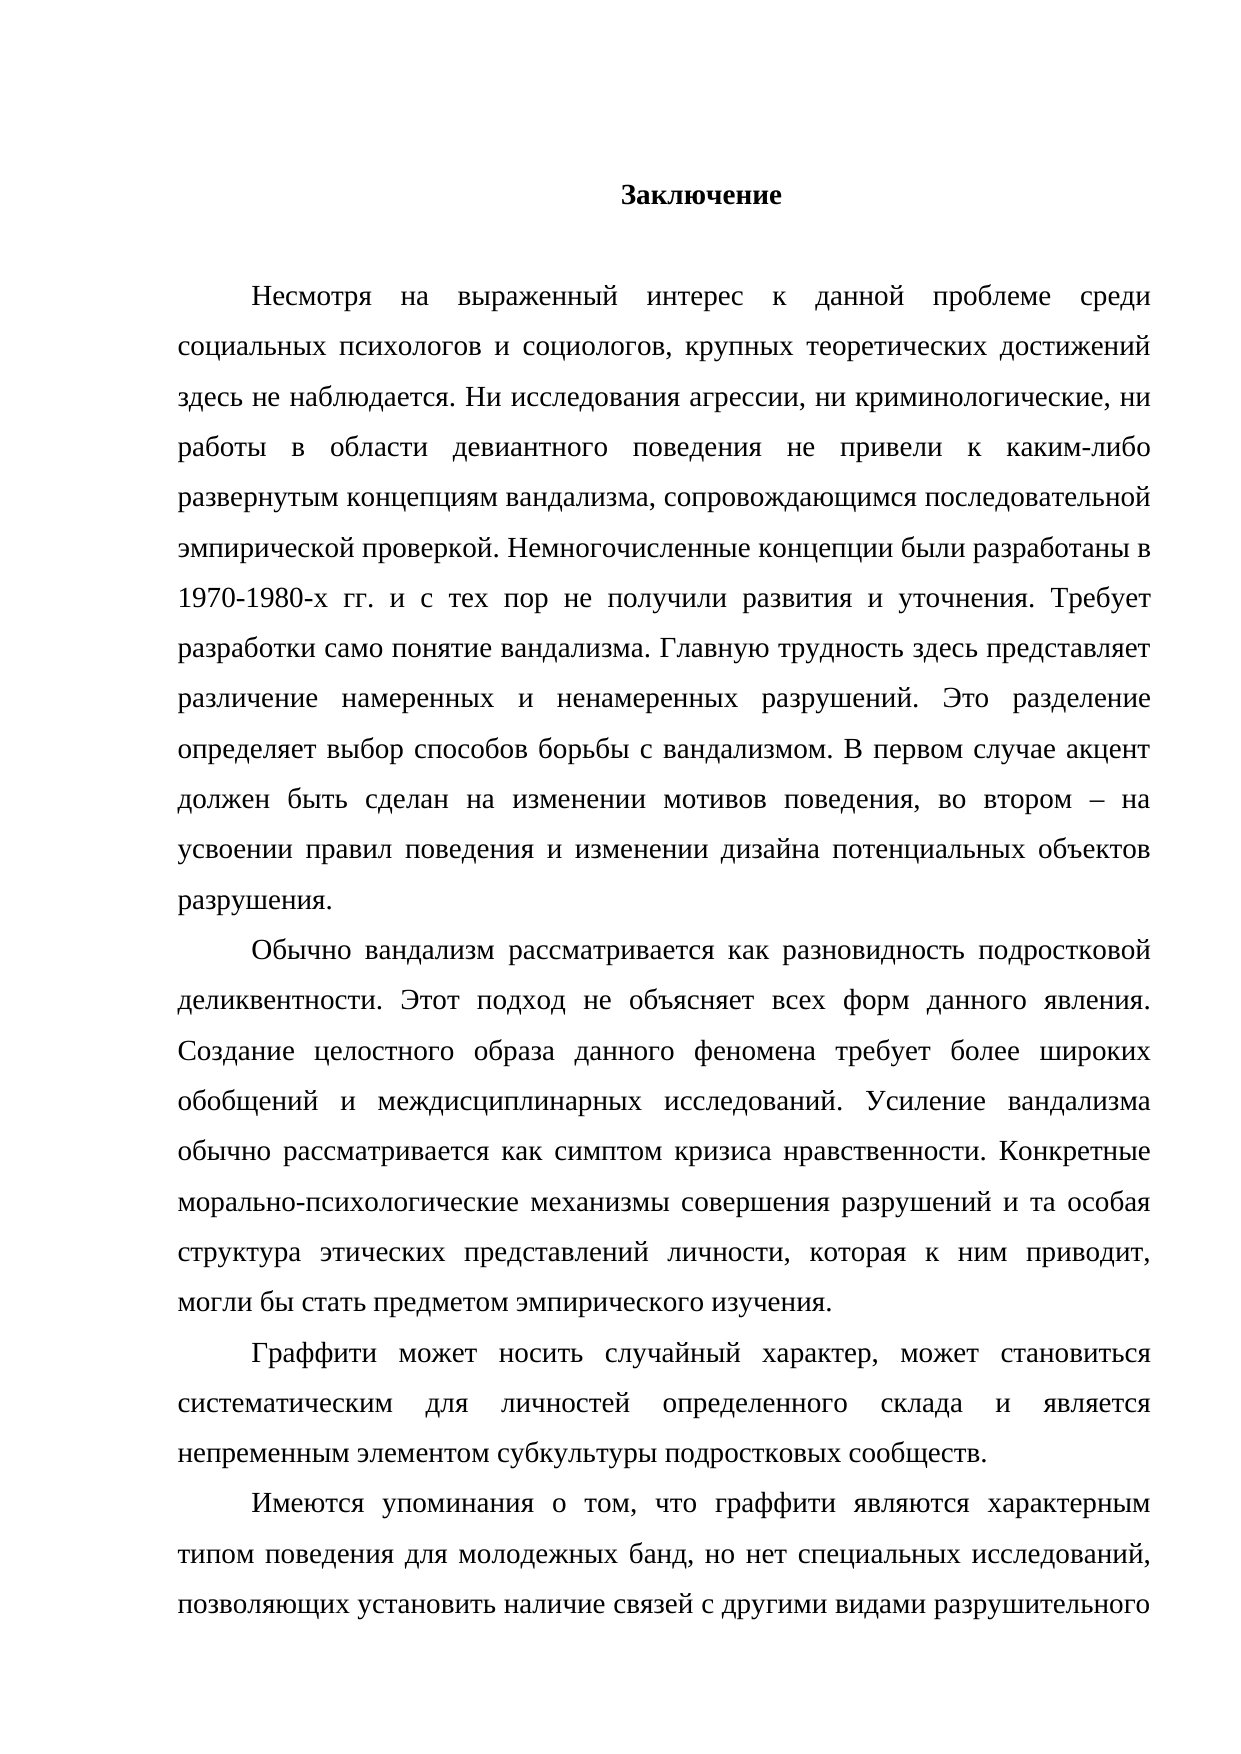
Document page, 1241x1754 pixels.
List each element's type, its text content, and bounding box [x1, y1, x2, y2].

text Обычно вандализм рассматривается как разновидность подростковой деликвентности. Этот подход не объясняет всех форм данного явления. Создание целостного образа данного феномена требует более широких обобщений и междисциплинарных исследований. Усиление вандализма обычно рассматривается как симптом кризиса нравственности. Конкретные морально-психологические механизмы совершения разрушений и та особая структура этических представлений личности, которая к ним приводит, могли бы стать предметом эмпирического изучения. [177, 932, 1152, 1318]
text Несмотря на выраженный интерес к данной проблеме среди социальных психологов и социологов, крупных теоретических достижений здесь не наблюдается. Ни исследования агрессии, ни криминологические, ни работы в области девиантного поведения не привели к каким-либо развернутым концепциям вандализма, сопровождающимся последовательной эмпирической проверкой. Немногочисленные концепции были разработаны в 1970-1980-х гг. и с тех пор не получили развития и уточнения. Требует разработки само понятие вандализма. Главную трудность здесь представляет различение намеренных и ненамеренных разрушений. Это разделение определяет выбор способов борьбы с вандализмом. В первом случае акцент должен быть сделан на изменении мотивов поведения, во втором – на усвоении правил поведения и изменении дизайна потенциальных объектов разрушения. [177, 278, 1152, 915]
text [177, 1486, 1152, 1620]
text Граффити может носить случайный характер, может становиться систематическим для личностей определенного склада и является непременным элементом субкультуры подростковых сообществ. [177, 1335, 1152, 1469]
text Заключение [177, 177, 1152, 211]
